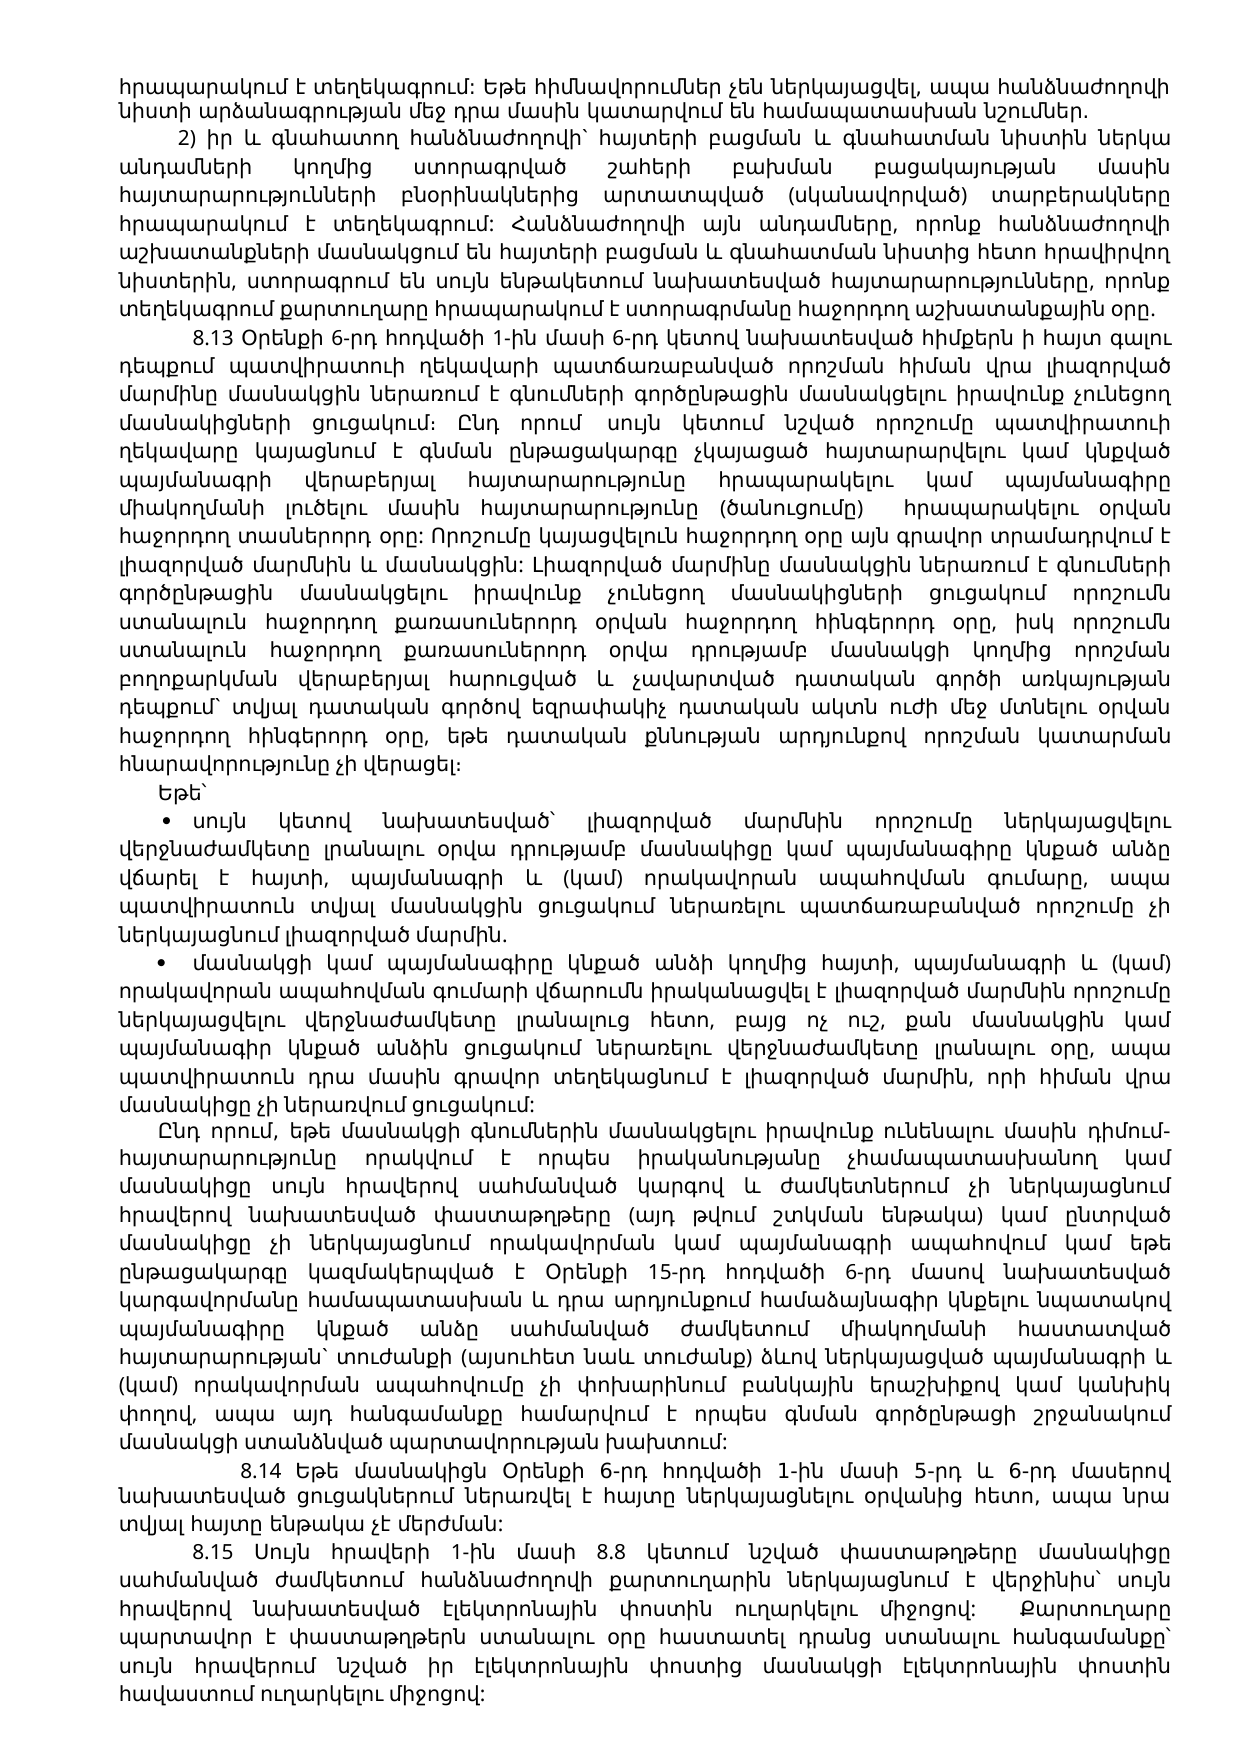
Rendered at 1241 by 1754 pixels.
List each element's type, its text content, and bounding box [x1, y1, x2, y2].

list սույն կետով նախատեսված՝ լիազորված մարմնին որոշումը ներկայացվելու վերջնաժամկետը լրանալու օրվա դրությամբ մասնակիցը կամ պայմանագիրը կնքած անձը վճարել է հայտի, պայմանագրի և (կամ) որակավորան ապահովման գումարը, ապա պատվիրատուն տվյալ մասնակցին ցուցակում ներառելու պատճառաբանված որոշումը չի ներկայացնում լիազորված մարմին. [118, 806, 1171, 948]
text 8.13 Օրենքի 6-րդ հոդվածի 1-ին մասի 6-րդ կետով նախատեսված հիմքերն ի հայտ գալու դեպքում պատվիրատուի ղեկավարի պատճառաբանված որոշման հիման վրա լիազորված մարմինը մասնակցին ներառում է գնումների գործընթացին մասնակցելու իրավունք չունեցող մասնակիցների ցուցակում։ Ընդ որում սույն կետում նշված որոշումը պատվիրատուի ղեկավարը կայացնում է գնման ընթացակարգը չկայացած հայտարարվելու կամ կնքված պայմանագրի վերաբերյալ հայտարարությունը հրապարակելու կամ պայմանագիրը միակողմանի լուծելու մասին հայտարարությունը (ծանուցումը) հրապարակելու օրվան հաջորդող տասներորդ օրը: Որոշումը կայացվելուն հաջորդող օրը այն գրավոր տրամադրվում է լիազորված մարմնին և մասնակցին: Լիազորված մարմինը մասնակցին ներառում է գնումների գործընթացին մասնակցելու իրավունք չունեցող մասնակիցների ցուցակում որոշումն ստանալուն հաջորդող քառասուներորդ օրվան հաջորդող հինգերորդ օրը, իսկ որոշումն ստանալուն հաջորդող քառասուներորդ օրվա դրությամբ մասնակցի կողմից որոշման բողոքարկման վերաբերյալ հարուցված և չավարտված դատական գործի առկայության դեպքում` տվյալ դատական գործով եզրափակիչ դատական ակտն ուժի մեջ մտնելու օրվան հաջորդող հինգերորդ օրը, եթե դատական քննության արդյունքով որոշման կատարման հնարավորությունը չի վերացել։ [118, 323, 1171, 778]
text 8.14 Եթե մասնակիցն Օրենքի 6-րդ հոդվածի 1-ին մասի 5-րդ և 6-րդ մասերով նախատեսված ցուցակներում ներառվել է հայտը ներկայացնելու օրվանից հետո, ապա նրա տվյալ հայտը ենթակա չէ մերժման: [118, 1456, 1171, 1537]
list մասնակցի կամ պայմանագիրը կնքած անձի կողմից հայտի, պայմանագրի և (կամ) որակավորան ապահովման գումարի վճարումն իրականացվել է լիազորված մարմնին որոշումը ներկայացվելու վերջնաժամկետը լրանալուց հետո, բայց ոչ ուշ, քան մասնակցին կամ պայմանագիր կնքած անձին ցուցակում ներառելու վերջնաժամկետը լրանալու օրը, ապա պատվիրատուն դրա մասին գրավոր տեղեկացնում է լիազորված մարմին, որի հիման վրա մասնակիցը չի ներառվում ցուցակում: [118, 948, 1171, 1119]
text 2) իր և գնահատող հանձնաժողովի` հայտերի բացման և գնահատման նիստին ներկա անդամների կողմից ստորագրված շահերի բախման բացակայության մասին հայտարարությունների բնօրինակներից արտատպված (սկանավորված) տարբերակները հրապարակում է տեղեկագրում: Հանձնաժողովի այն անդամները, որոնք հանձնաժողովի աշխատանքների մասնակցում են հայտերի բացման և գնահատման նիստից հետո հրավիրվող նիստերին, ստորագրում են սույն ենթակետում նախատեսված հայտարարությունները, որոնք տեղեկագրում քարտուղարը հրապարակում է ստորագրմանը հաջորդող աշխատանքային օրը. [118, 123, 1171, 323]
text 8.15 Սույն հրավերի 1-ին մասի 8.8 կետում նշված փաստաթղթերը մասնակիցը սահմանված ժամկետում հանձնաժողովի քարտուղարին ներկայացնում է վերջինիս՝ սույն հրավերով նախատեսված էլեկտրոնային փոստին ուղարկելու միջոցով: Քարտուղարը պարտավոր է փաստաթղթերն ստանալու օրը հաստատել դրանց ստանալու հանգամանքը՝ սույն հրավերում նշված իր էլեկտրոնային փոստից մասնակցի էլեկտրոնային փոստին հավաստում ուղարկելու միջոցով: [118, 1537, 1171, 1708]
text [118, 75, 1171, 123]
text Եթե՝ [118, 778, 1171, 806]
text Ընդ որում, եթե մասնակցի գնումներին մասնակցելու իրավունք ունենալու մասին դիմում-հայտարարությունը որակվում է որպես իրականությանը չհամապատասխանող կամ մասնակիցը սույն հրավերով սահմանված կարգով և ժամկետներում չի ներկայացնում հրավերով նախատեսված փաստաթղթերը (այդ թվում շտկման ենթակա) կամ ընտրված մասնակիցը չի ներկայացնում որակավորման կամ պայմանագրի ապահովում կամ եթե ընթացակարգը կազմակերպված է Օրենքի 15-րդ հոդվածի 6-րդ մասով նախատեսված կարգավորմանը համապատասխան և դրա արդյունքում համաձայնագիր կնքելու նպատակով պայմանագիրը կնքած անձը սահմանված ժամկետում միակողմանի հաստատված հայտարարության` տուժանքի (այսուհետ նաև տուժանք) ձևով ներկայացված պայմանագրի և (կամ) որակավորման ապահովումը չի փոխարինում բանկային երաշխիքով կամ կանխիկ փողով, ապա այդ հանգամանքը համարվում է որպես գնման գործընթացի շրջանակում մասնակցի ստանձնված պարտավորության խախտում: [118, 1119, 1171, 1456]
